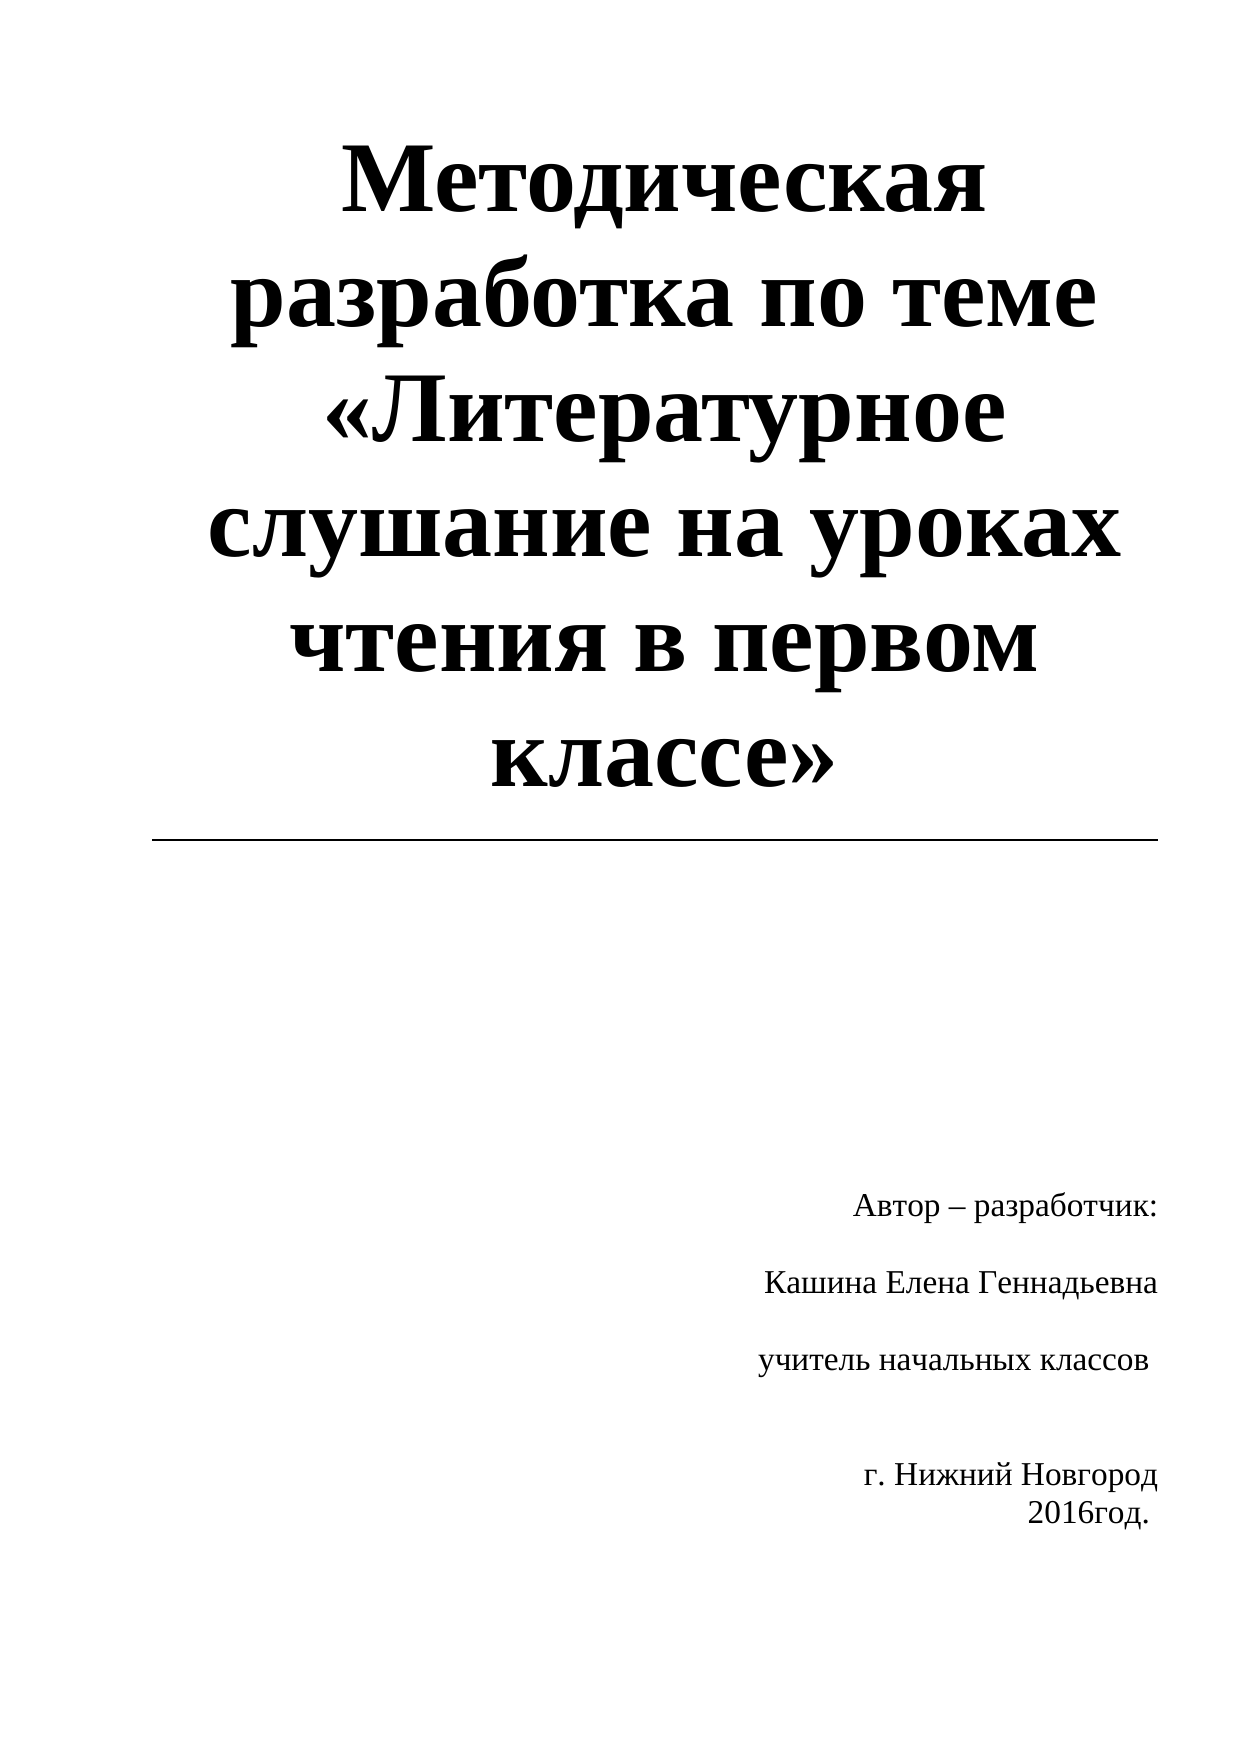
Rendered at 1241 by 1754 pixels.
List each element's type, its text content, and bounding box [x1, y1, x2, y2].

text Методическая разработка по теме «Литературное слушание на уроках чтения в первом классе» [177, 118, 1152, 808]
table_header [151, 837, 1159, 1560]
